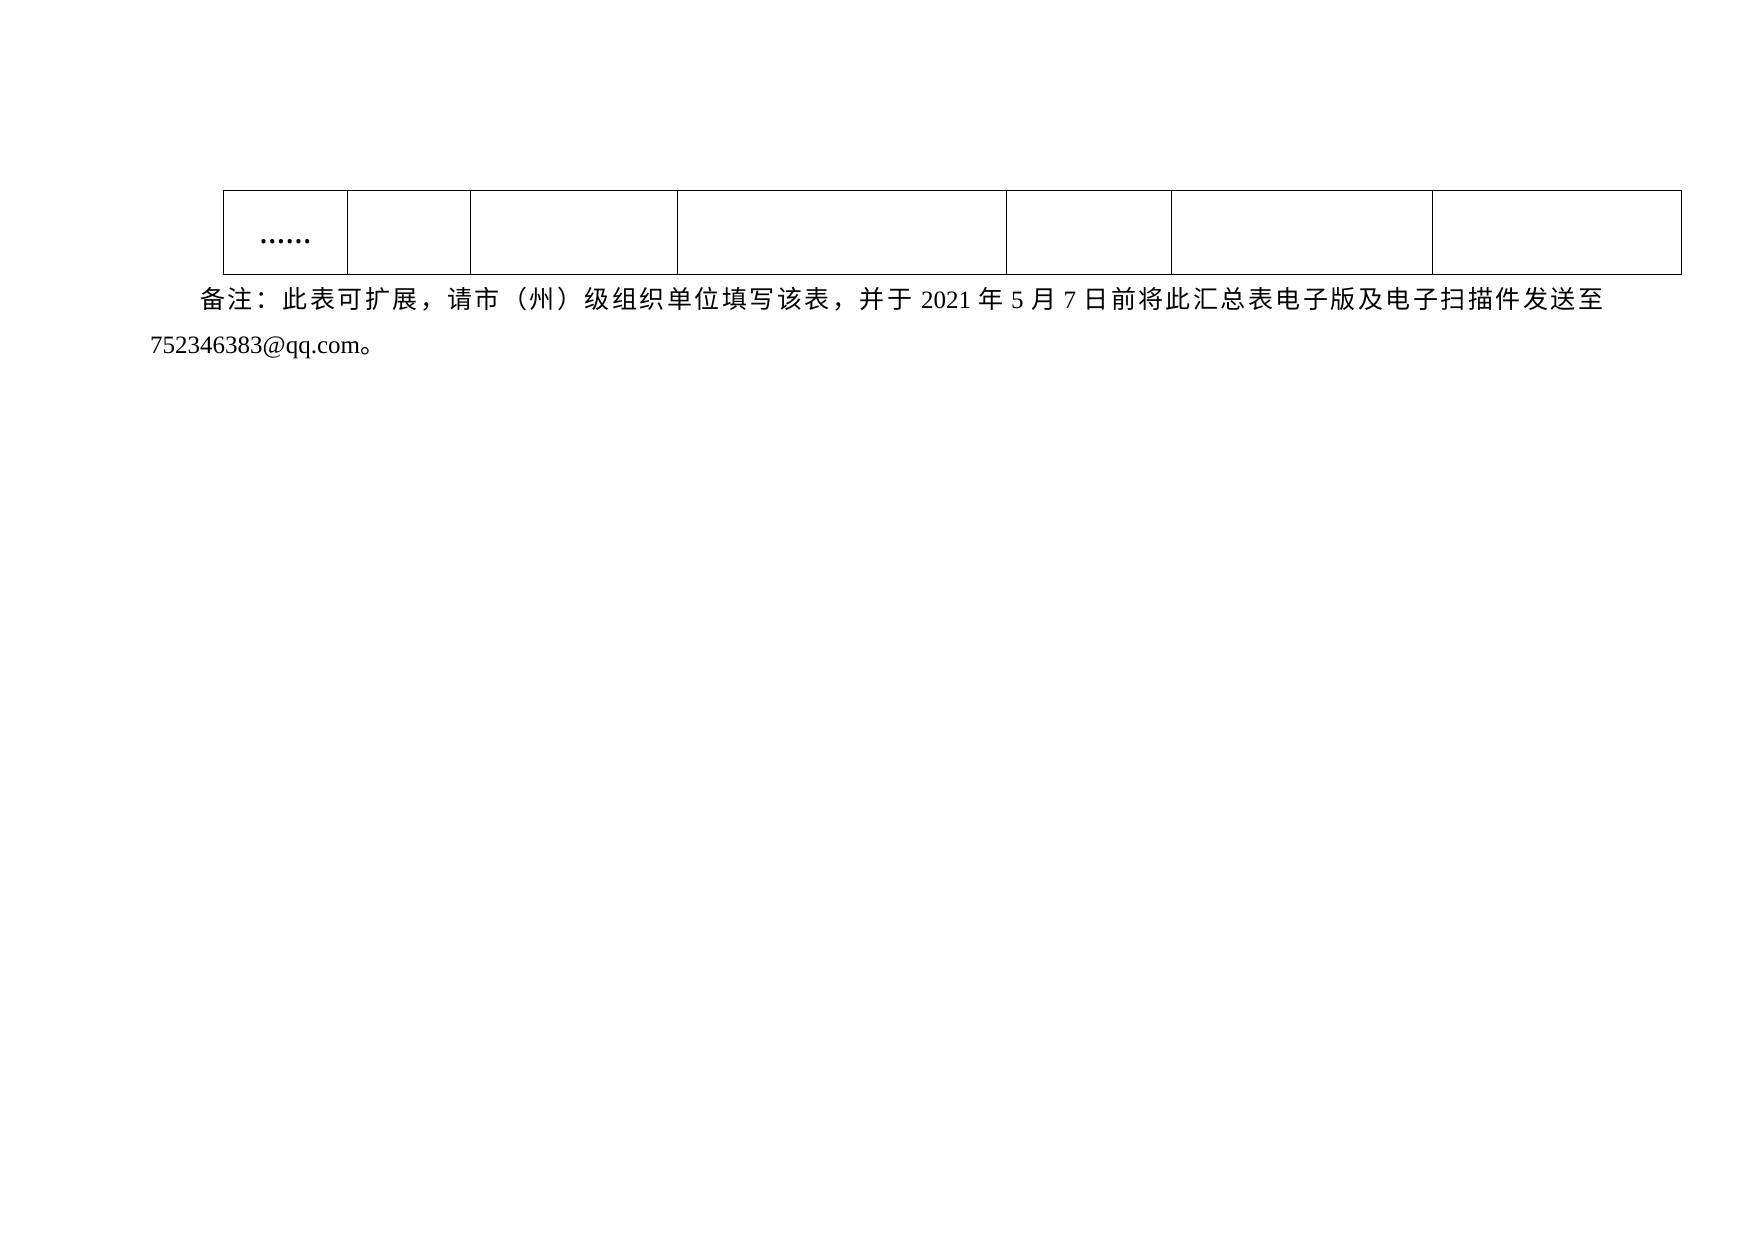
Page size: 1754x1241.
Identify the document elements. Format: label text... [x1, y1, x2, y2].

table_cell [678, 191, 1006, 273]
table_cell …… [224, 191, 347, 273]
table_cell [1433, 191, 1681, 273]
table_cell [1007, 191, 1171, 273]
table_cell [348, 191, 470, 273]
text 备注：此表可扩展，请市（州）级组织单位填写该表，并于2021年5月7日前将此汇总表电子版及电子扫描件发送至752346383@qq.com。 [150, 274, 1604, 365]
table_cell [471, 191, 677, 273]
table_cell [1172, 191, 1432, 273]
